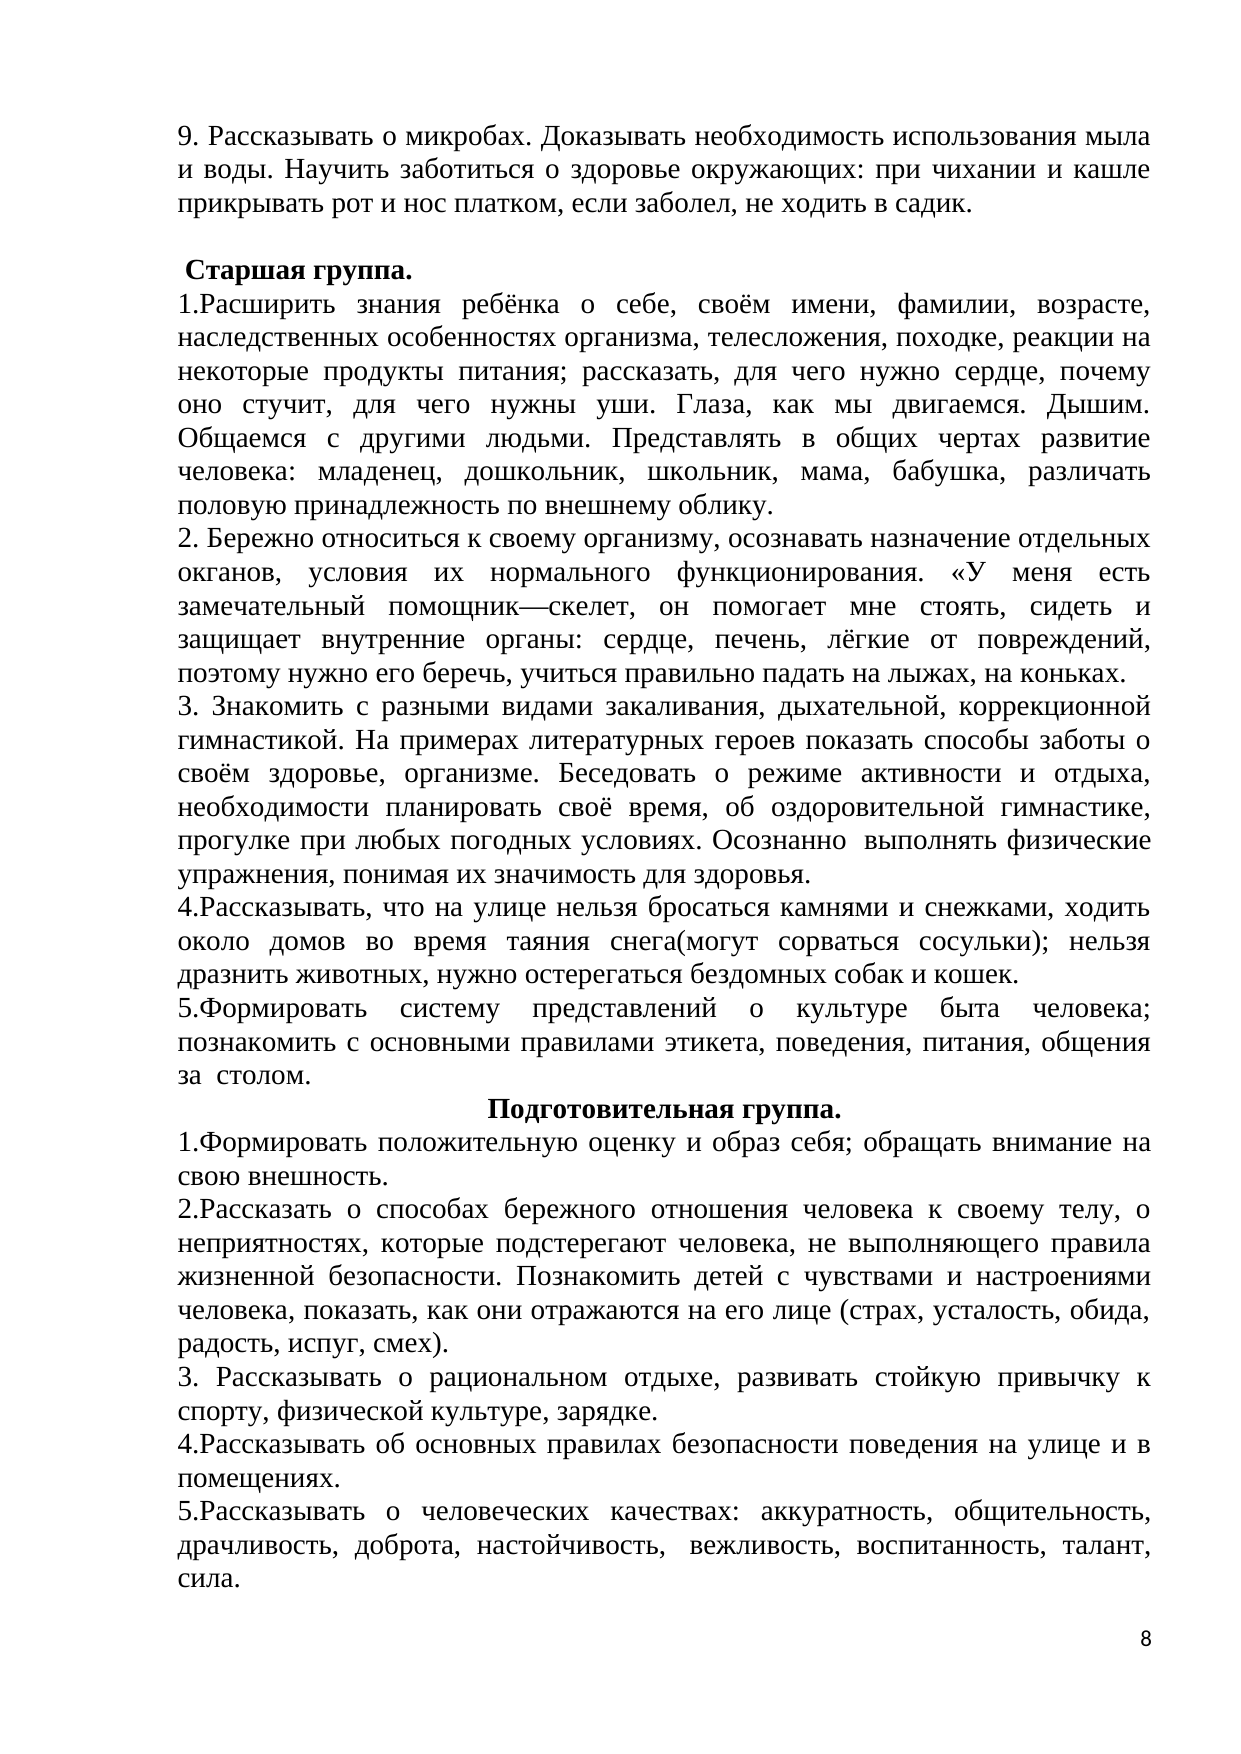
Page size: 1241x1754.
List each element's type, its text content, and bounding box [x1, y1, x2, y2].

text 4.Рассказывать, что на улице нельзя бросаться камнями и снежками, ходить около домов во время таяния снега(могут сорваться сосульки); нельзя дразнить животных, нужно остерегаться бездомных собак и кошек. [177, 889, 1152, 990]
text 1.Формировать положительную оценку и образ себя; обращать внимание на свою внешность. [177, 1124, 1152, 1191]
text 5.Формировать систему представлений о культуре быта человека; познакомить с основными правилами этикета, поведения, питания, общения за столом. [177, 990, 1152, 1091]
text 5.Рассказывать о человеческих качествах: аккуратность, общительность, драчливость, доброта, настойчивость, вежливость, воспитанность, талант, сила. [177, 1493, 1152, 1594]
text Подготовительная группа. [177, 1091, 1152, 1124]
text 3. Рассказывать о рациональном отдыхе, развивать стойкую привычку к спорту, физической культуре, зарядке. [177, 1359, 1152, 1426]
text Старшая группа. [177, 252, 1152, 286]
text 4.Рассказывать об основных правилах безопасности поведения на улице и в помещениях. [177, 1426, 1152, 1493]
text 2. Бережно относиться к своему организму, осознавать назначение отдельных окганов, условия их нормального функционирования. «У меня есть замечательный помощник—скелет, он помогает мне стоять, сидеть и защищает внутренние органы: сердце, печень, лёгкие от повреждений, поэтому нужно его беречь, учиться правильно падать на лыжах, на коньках. [177, 521, 1152, 688]
text 3. Знакомить с разными видами закаливания, дыхательной, коррекционной гимнастикой. На примерах литературных героев показать способы заботы о своём здоровье, организме. Беседовать о режиме активности и отдыха, необходимости планировать своё время, об оздоровительной гимнастике, прогулке при любых погодных условиях. Осознанно выполнять физические упражнения, понимая их значимость для здоровья. [177, 688, 1152, 889]
text 9. Рассказывать о микробах. Доказывать необходимость использования мыла и воды. Научить заботиться о здоровье окружающих: при чихании и кашле прикрывать рот и нос платком, если заболел, не ходить в садик. [177, 118, 1152, 219]
text 1.Расширить знания ребёнка о себе, своём имени, фамилии, возрасте, наследственных особенностях организма, телесложения, походке, реакции на некоторые продукты питания; рассказать, для чего нужно сердце, почему оно стучит, для чего нужны уши. Глаза, как мы двигаемся. Дышим. Общаемся с другими людьми. Представлять в общих чертах развитие человека: младенец, дошкольник, школьник, мама, бабушка, различать половую принадлежность по внешнему облику. [177, 286, 1152, 521]
text 2.Рассказать о способах бережного отношения человека к своему телу, о неприятностях, которые подстерегают человека, не выполняющего правила жизненной безопасности. Познакомить детей с чувствами и настроениями человека, показать, как они отражаются на его лице (страх, усталость, обида, радость, испуг, смех). [177, 1191, 1152, 1359]
